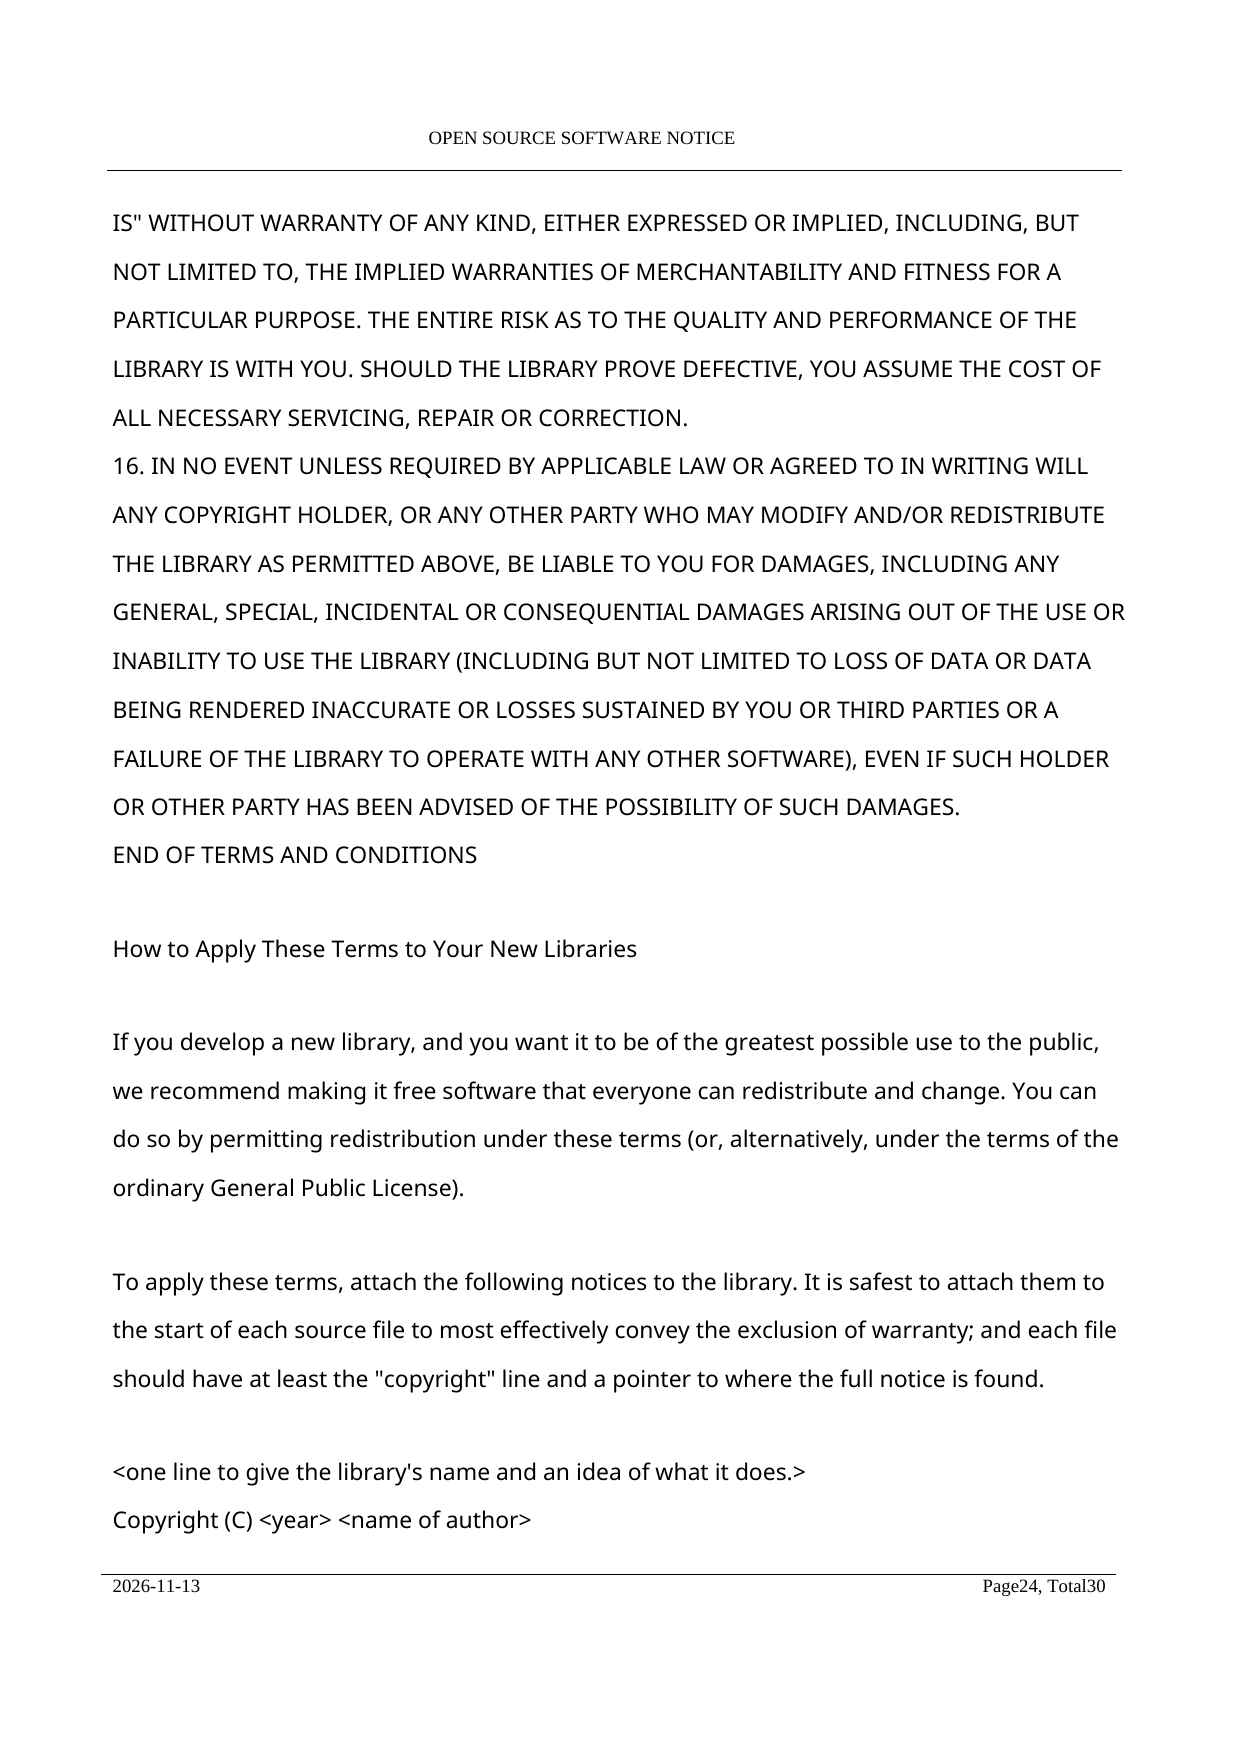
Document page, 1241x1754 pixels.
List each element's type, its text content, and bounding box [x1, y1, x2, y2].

text <one line to give the library's name and an idea of what it does.> [112, 1456, 1128, 1488]
text To apply these terms, attach the following notices to the library. It is safest to attach them to the start of each source file to most effectively convey the exclusion of warranty; and each file should have at least the "copyright" line and a pointer to where the full notice is found. [112, 1265, 1128, 1395]
text How to Apply These Terms to Your New Libraries [112, 932, 1128, 964]
text Copyright (C) <year> <name of author> [112, 1504, 1128, 1536]
text 16. IN NO EVENT UNLESS REQUIRED BY APPLICABLE LAW OR AGREED TO IN WRITING WILL ANY COPYRIGHT HOLDER, OR ANY OTHER PARTY WHO MAY MODIFY AND/OR REDISTRIBUTE THE LIBRARY AS PERMITTED ABOVE, BE LIABLE TO YOU FOR DAMAGES, INCLUDING ANY GENERAL, SPECIAL, INCIDENTAL OR CONSEQUENTIAL DAMAGES ARISING OUT OF THE USE OR INABILITY TO USE THE LIBRARY (INCLUDING BUT NOT LIMITED TO LOSS OF DATA OR DATA BEING RENDERED INACCURATE OR LOSSES SUSTAINED BY YOU OR THIRD PARTIES OR A FAILURE OF THE LIBRARY TO OPERATE WITH ANY OTHER SOFTWARE), EVEN IF SUCH HOLDER OR OTHER PARTY HAS BEEN ADVISED OF THE POSSIBILITY OF SUCH DAMAGES. [112, 449, 1128, 823]
text If you develop a new library, and you want it to be of the greatest possible use to the public, we recommend making it free software that everyone can redistribute and change. You can do so by permitting redistribution under these terms (or, alternatively, under the terms of the ordinary General Public License). [112, 1025, 1128, 1204]
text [112, 206, 1128, 434]
text END OF TERMS AND CONDITIONS [112, 839, 1128, 871]
